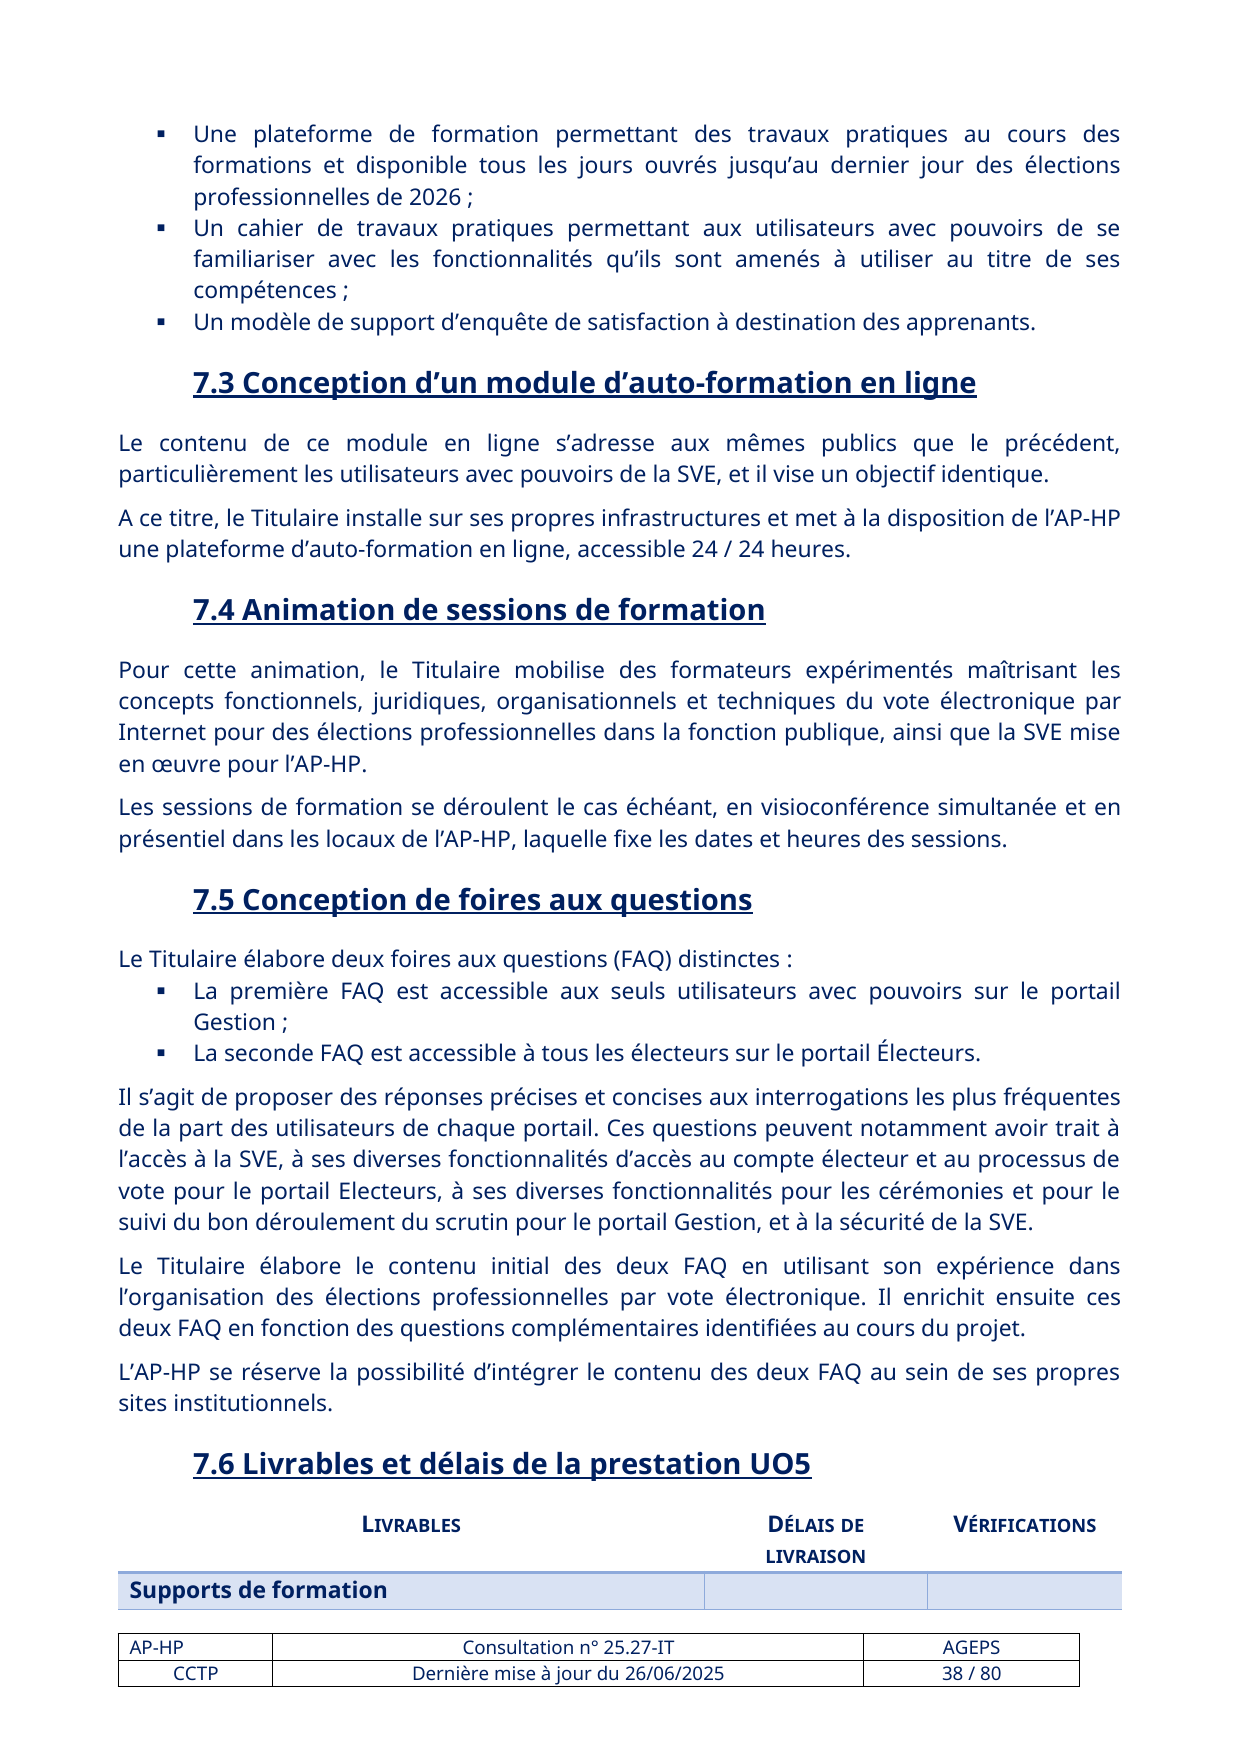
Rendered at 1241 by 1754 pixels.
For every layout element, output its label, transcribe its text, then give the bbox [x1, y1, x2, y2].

text Le contenu de ce module en ligne s’adresse aux mêmes publics que le précédent, particulièrement les utilisateurs avec pouvoirs de la SVE, et il vise un objectif identique. [118, 427, 1122, 489]
table_header Délais de livraison [704, 1508, 927, 1571]
subtitle 7.5 Conception de foires aux questions [193, 879, 1122, 918]
list Une plateforme de formation permettant des travaux pratiques au cours des formations et disponible tous les jours ouvrés jusqu’au dernier jour des élections professionnelles de 2026 ; [156, 118, 1122, 212]
text Pour cette animation, le Titulaire mobilise des formateurs expérimentés maîtrisant les concepts fonctionnels, juridiques, organisationnels et techniques du vote électronique par Internet pour des élections professionnelles dans la fonction publique, ainsi que la SVE mise en œuvre pour l’AP-HP. [118, 654, 1122, 779]
table_header Vérifications [927, 1508, 1122, 1571]
list La première FAQ est accessible aux seuls utilisateurs avec pouvoirs sur le portail Gestion ; [156, 975, 1122, 1037]
subtitle 7.4 Animation de sessions de formation [193, 589, 1122, 629]
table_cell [705, 1574, 927, 1609]
text Le Titulaire élabore deux foires aux questions (FAQ) distinctes : [118, 943, 1122, 975]
table_cell Supports de formation [118, 1574, 704, 1609]
list Un cahier de travaux pratiques permettant aux utilisateurs avec pouvoirs de se familiariser avec les fonctionnalités qu’ils sont amenés à utiliser au titre de ses compétences ; [156, 212, 1122, 306]
text L’AP-HP se réserve la possibilité d’intégrer le contenu des deux FAQ au sein de ses propres sites institutionnels. [118, 1356, 1122, 1418]
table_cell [928, 1574, 1122, 1609]
text A ce titre, le Titulaire installe sur ses propres infrastructures et met à la disposition de l’AP-HP une plateforme d’auto-formation en ligne, accessible 24 / 24 heures. [118, 502, 1122, 564]
list Un modèle de support d’enquête de satisfaction à destination des apprenants. [156, 306, 1122, 337]
text Il s’agit de proposer des réponses précises et concises aux interrogations les plus fréquentes de la part des utilisateurs de chaque portail. Ces questions peuvent notamment avoir trait à l’accès à la SVE, à ses diverses fonctionnalités d’accès au compte électeur et au processus de vote pour le portail Electeurs, à ses diverses fonctionnalités pour les cérémonies et pour le suivi du bon déroulement du scrutin pour le portail Gestion, et à la sécurité de la SVE. [118, 1081, 1122, 1237]
subtitle 7.6 Livrables et délais de la prestation UO5 [193, 1443, 1122, 1483]
list La seconde FAQ est accessible à tous les électeurs sur le portail Électeurs. [156, 1037, 1122, 1068]
table_header Livrables [118, 1508, 704, 1571]
text Les sessions de formation se déroulent le cas échéant, en visioconférence simultanée et en présentiel dans les locaux de l’AP-HP, laquelle fixe les dates et heures des sessions. [118, 791, 1122, 854]
text Le Titulaire élabore le contenu initial des deux FAQ en utilisant son expérience dans l’organisation des élections professionnelles par vote électronique. Il enrichit ensuite ces deux FAQ en fonction des questions complémentaires identifiées au cours du projet. [118, 1250, 1122, 1343]
subtitle 7.3 Conception d’un module d’auto-formation en ligne [193, 362, 1122, 402]
